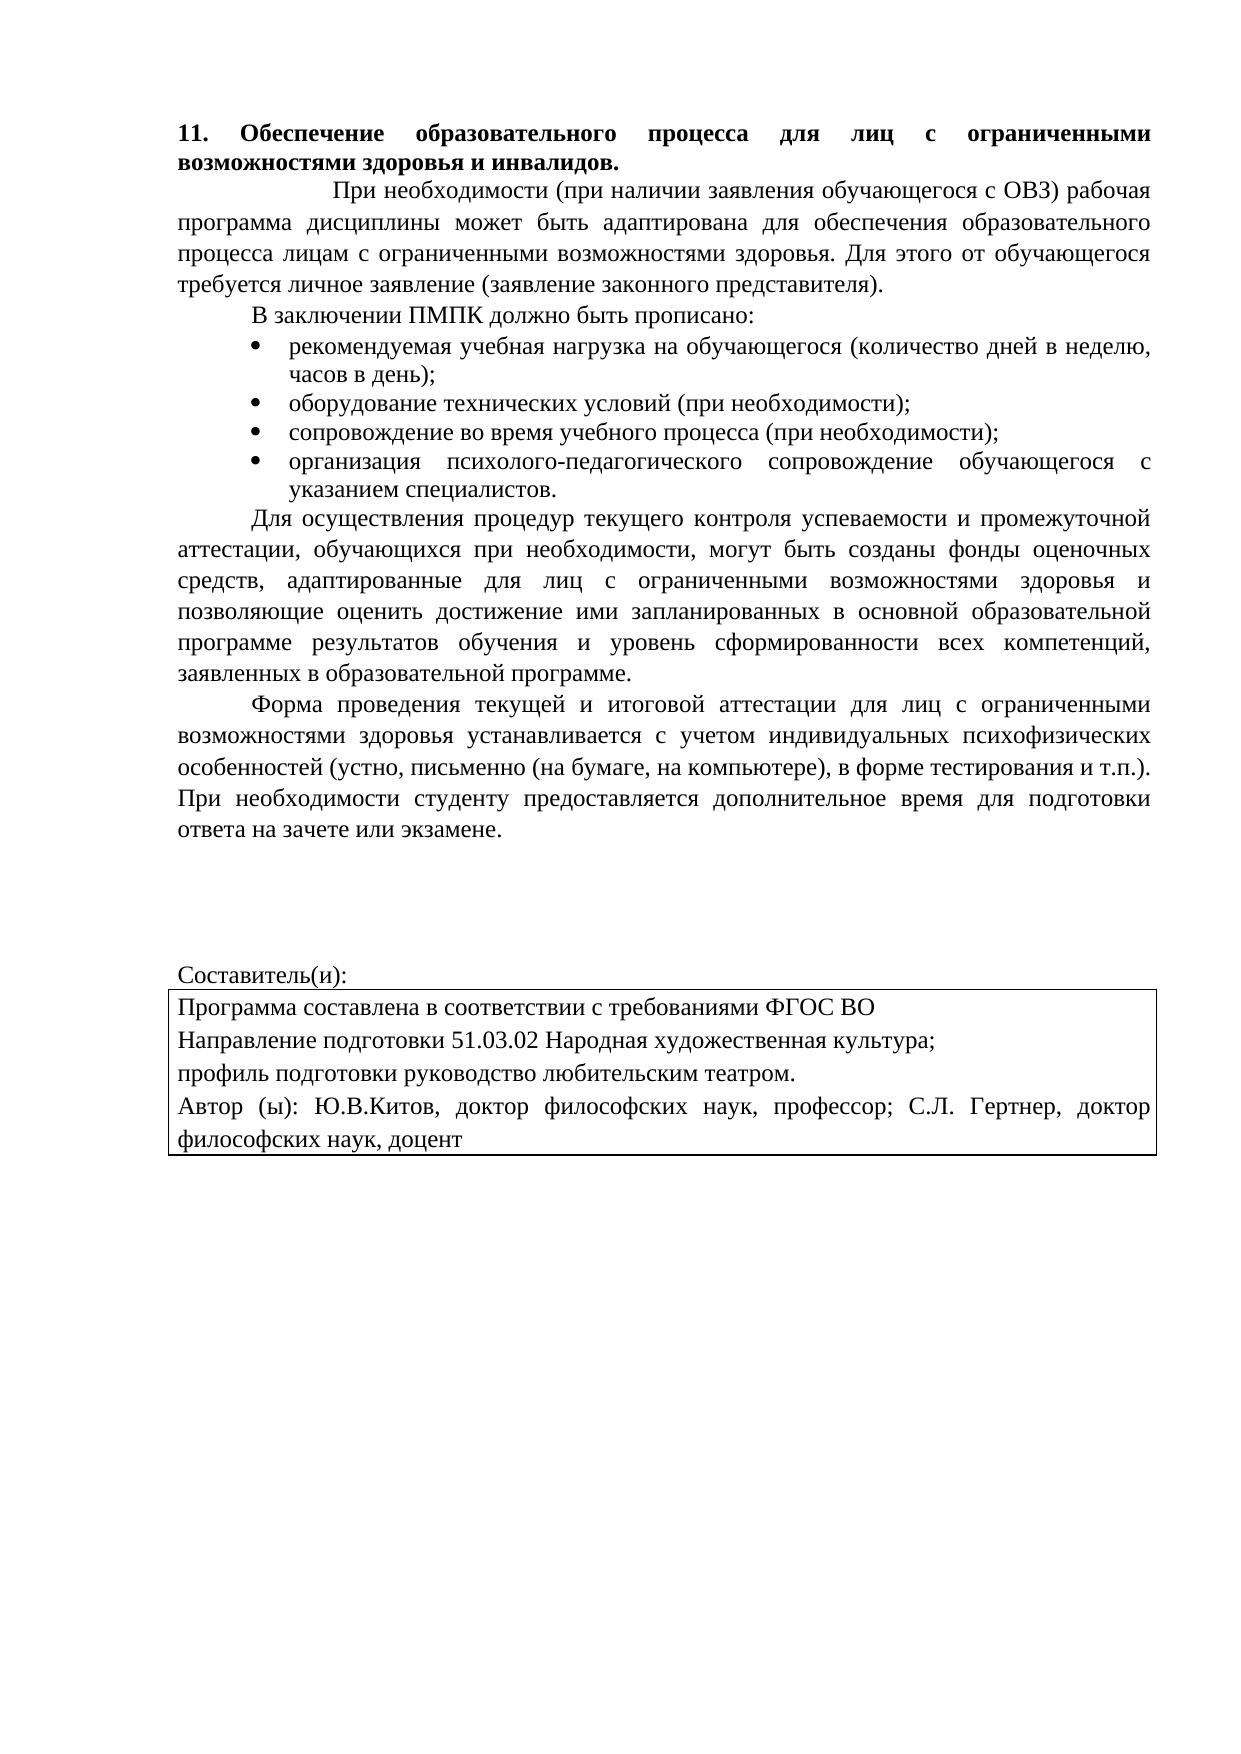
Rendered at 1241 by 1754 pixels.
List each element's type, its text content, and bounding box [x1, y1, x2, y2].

text Для осуществления процедур текущего контроля успеваемости и промежуточной аттестации, обучающихся при необходимости, могут быть созданы фонды оценочных средств, адаптированные для лиц с ограниченными возможностями здоровья и позволяющие оценить достижение ими запланированных в основной образовательной программе результатов обучения и уровень сформированности всех компетенций, заявленных в образовательной программе. [177, 503, 1152, 687]
list рекомендуемая учебная нагрузка на обучающегося (количество дней в неделю, часов в день); [251, 331, 1152, 388]
text Направление подготовки 51.03.02 Народная художественная культура; [169, 1022, 1156, 1053]
text профиль подготовки руководство любительским театром. [169, 1054, 1156, 1086]
list организация психолого-педагогического сопровождение обучающегося с указанием специалистов. [251, 446, 1152, 503]
text В заключении ПМПК должно быть прописано: [177, 300, 1152, 328]
list сопровождение во время учебного процесса (при необходимости); [251, 417, 1152, 446]
text Программа составлена в соответствии с требованиями ФГОС ВО [169, 990, 1156, 1020]
text При необходимости (при наличии заявления обучающегося с ОВЗ) рабочая программа дисциплины может быть адаптирована для обеспечения образовательного процесса лицам с ограниченными возможностями здоровья. Для этого от обучающегося требуется личное заявление (заявление законного представителя). [177, 176, 1152, 297]
list оборудование технических условий (при необходимости); [251, 388, 1152, 417]
text 11. Обеспечение образовательного процесса для лиц с ограниченными возможностями здоровья и инвалидов. [177, 118, 1152, 176]
text Автор (ы): Ю.В.Китов, доктор философских наук, профессор; С.Л. Гертнер, доктор философских наук, доцент [169, 1088, 1156, 1154]
text Форма проведения текущей и итоговой аттестации для лиц с ограниченными возможностями здоровья устанавливается с учетом индивидуальных психофизических особенностей (устно, письменно (на бумаге, на компьютере), в форме тестирования и т.п.). При необходимости студенту предоставляется дополнительное время для подготовки ответа на зачете или экзамене. [177, 689, 1152, 842]
text Составитель(и): [177, 960, 1152, 988]
